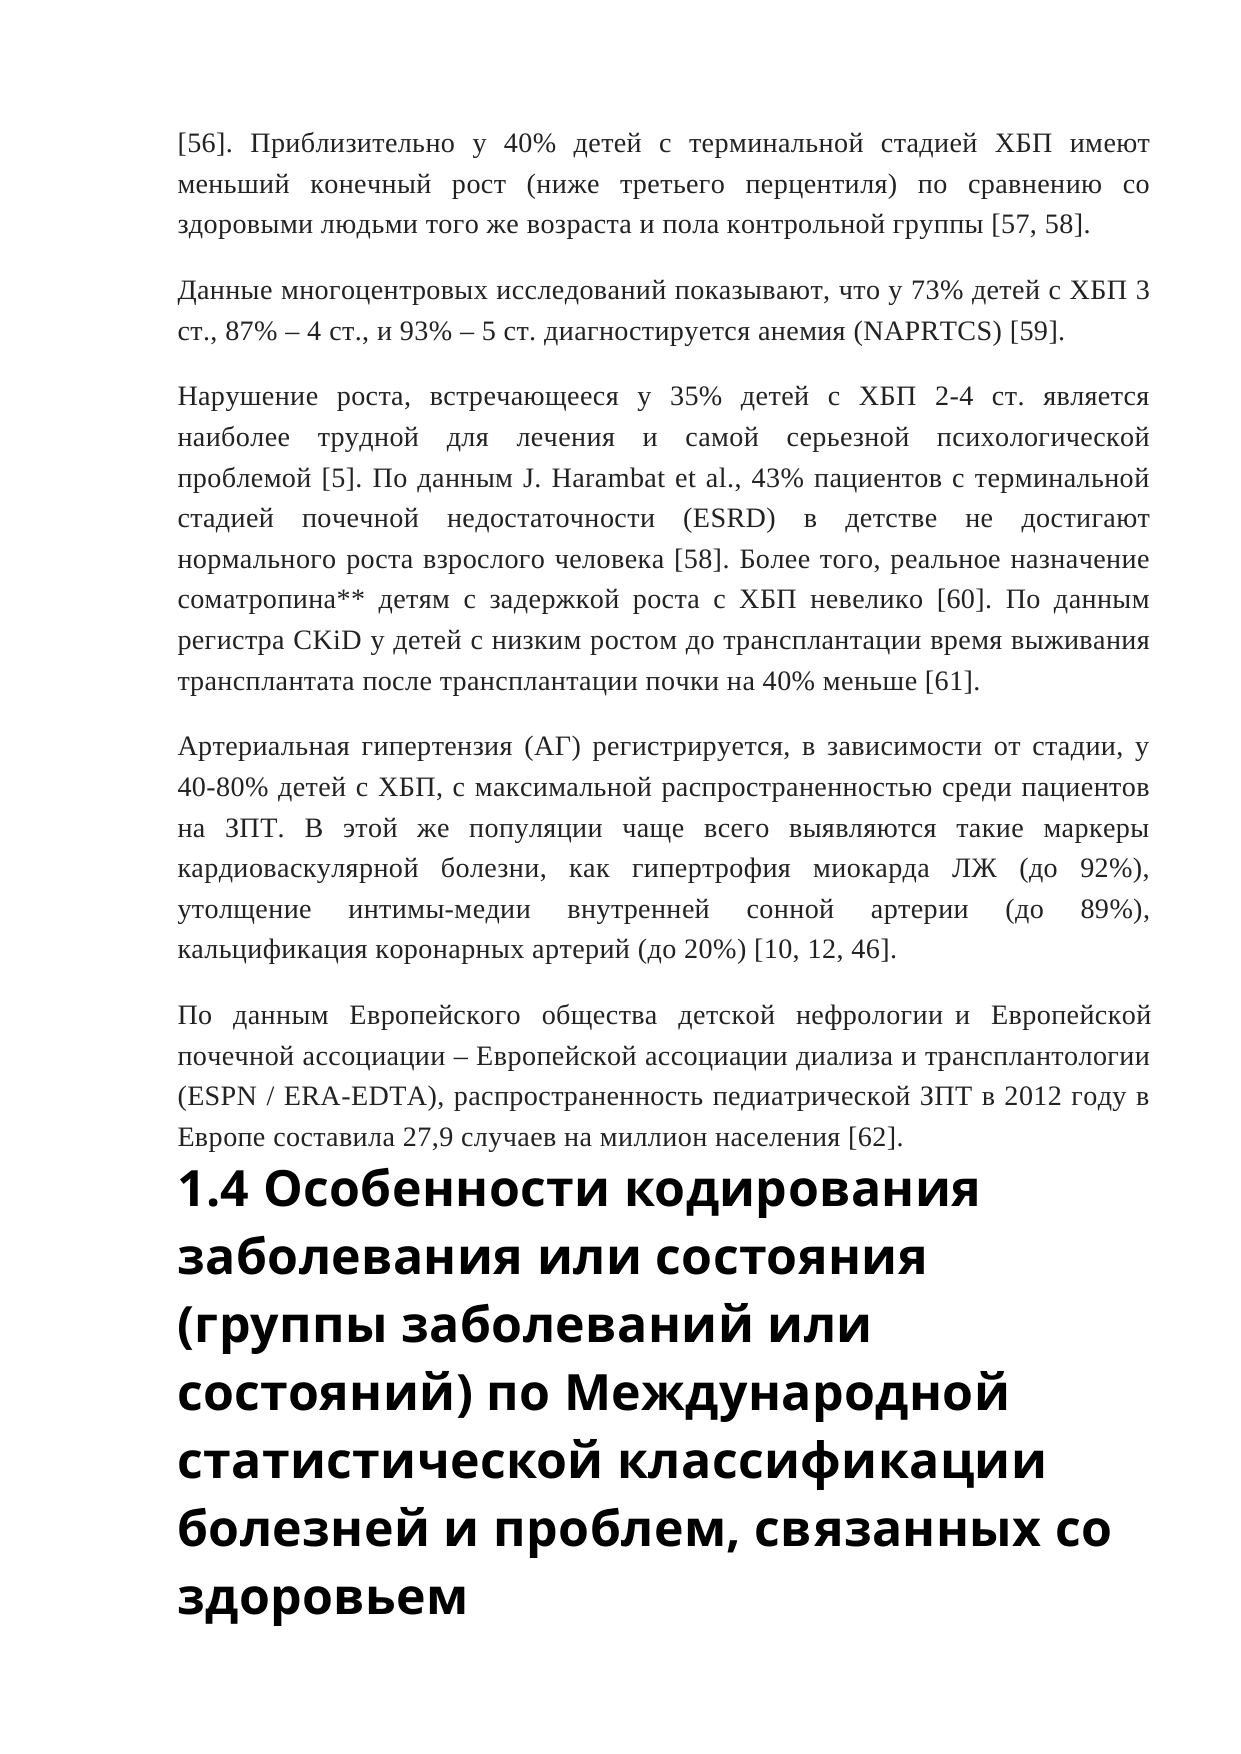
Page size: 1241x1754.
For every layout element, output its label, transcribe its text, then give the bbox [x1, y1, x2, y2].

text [177, 118, 1152, 240]
text Данные многоцентровых исследований показывают, что у 73% детей с ХБП 3 ст., 87% – 4 ст., и 93% – 5 ст. диагностируется анемия (NAPRTCS) [59]. [177, 265, 1152, 346]
text Артериальная гипертензия (АГ) регистрируется, в зависимости от стадии, у 40-80% детей с ХБП, с максимальной распространенностью среди пациентов на ЗПТ. В этой же популяции чаще всего выявляются такие маркеры кардиоваскулярной болезни, как гипертрофия миокарда ЛЖ (до 92%), утолщение интимы-медии внутренней сонной артерии (до 89%), кальцификация коронарных артерий (до 20%) [10, 12, 46]. [177, 721, 1152, 965]
text 1.4 Особенности кодирования заболевания или состояния (группы заболеваний или состояний) по Международной статистической классификации болезней и проблем, связанных со здоровьем [177, 1152, 1152, 1629]
text По данным Европейского общества детской нефрологии и Европейской почечной ассоциации – Европейской ассоциации диализа и трансплантологии (ESPN / ERA-EDTA), распространенность педиатрической ЗПТ в 2012 году в Европе составила 27,9 случаев на миллион населения [62]. [177, 990, 1152, 1152]
text Нарушение роста, встречающееся у 35% детей с ХБП 2-4 ст. является наиболее трудной для лечения и самой серьезной психологической проблемой [5]. По данным J. Harambat et al., 43% пациентов с терминальной стадией почечной недостаточности (ESRD) в детстве не достигают нормального роста взрослого человека [58]. Более того, реальное назначение соматропина** детям с задержкой роста с ХБП невелико [60]. По данным регистра CKiD у детей с низким ростом до трансплантации время выживания трансплантата после трансплантации почки на 40% меньше [61]. [177, 371, 1152, 696]
